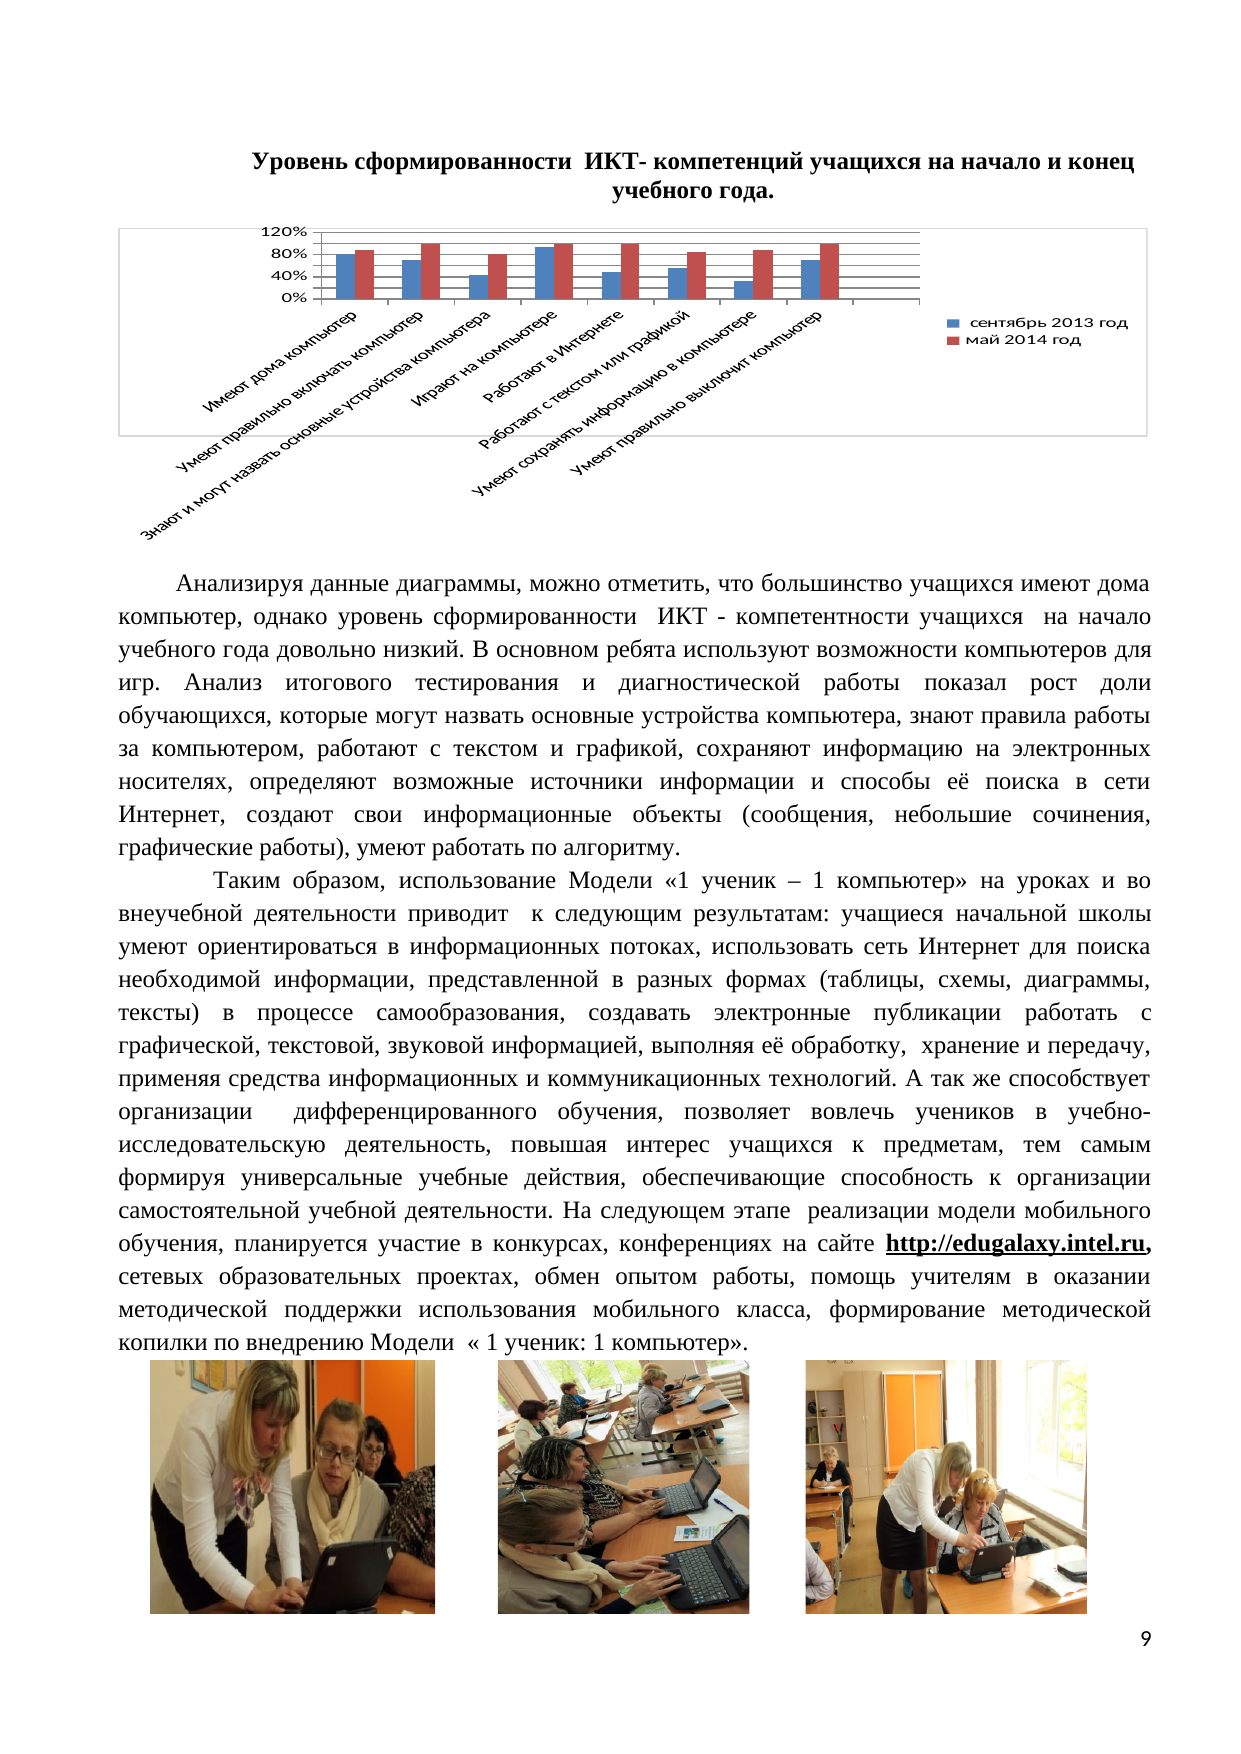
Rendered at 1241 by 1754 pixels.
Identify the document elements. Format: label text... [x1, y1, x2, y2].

text Таким образом, использование Модели «1 ученик – 1 компьютер» на уроках и во внеучебной деятельности приводит к следующим результатам: учащиеся начальной школы умеют ориентироваться в информационных потоках, использовать сеть Интернет для поиска необходимой информации, представленной в разных формах (таблицы, схемы, диаграммы, тексты) в процессе самообразования, создавать электронные публикации работать с графической, текстовой, звуковой информацией, выполняя её обработку, хранение и передачу, применяя средства информационных и коммуникационных технологий. А так же способствует организации дифференцированного обучения, позволяет вовлечь учеников в учебно-исследовательскую деятельность, повышая интерес учащихся к предметам, тем самым формируя универсальные учебные действия, обеспечивающие способность к организации самостоятельной учебной деятельности. На следующем этапе реализации модели мобильного обучения, планируется участие в конкурсах, конференциях на сайте http://edugalaxy.intel.ru, сетевых образовательных проектах, обмен опытом работы, помощь учителям в оказании методической поддержки использования мобильного класса, формирование методической копилки по внедрению Модели « 1 ученик: 1 компьютер». [118, 865, 1152, 1356]
text Анализируя данные диаграммы, можно отметить, что большинство учащихся имеют дома компьютер, однако уровень сформированности ИКТ - компетентности учащихся на начало учебного года довольно низкий. В основном ребята используют возможности компьютеров для игр. Анализ итогового тестирования и диагностической работы показал рост доли обучающихся, которые могут назвать основные устройства компьютера, знают правила работы за компьютером, работают с текстом и графикой, сохраняют информацию на электронных носителях, определяют возможные источники информации и способы её поиска в сети Интернет, создают свои информационные объекты (сообщения, небольшие сочинения, графические работы), умеют работать по алгоритму. [118, 568, 1152, 861]
picture [150, 1360, 436, 1614]
picture [497, 1360, 750, 1614]
picture [805, 1360, 1087, 1614]
